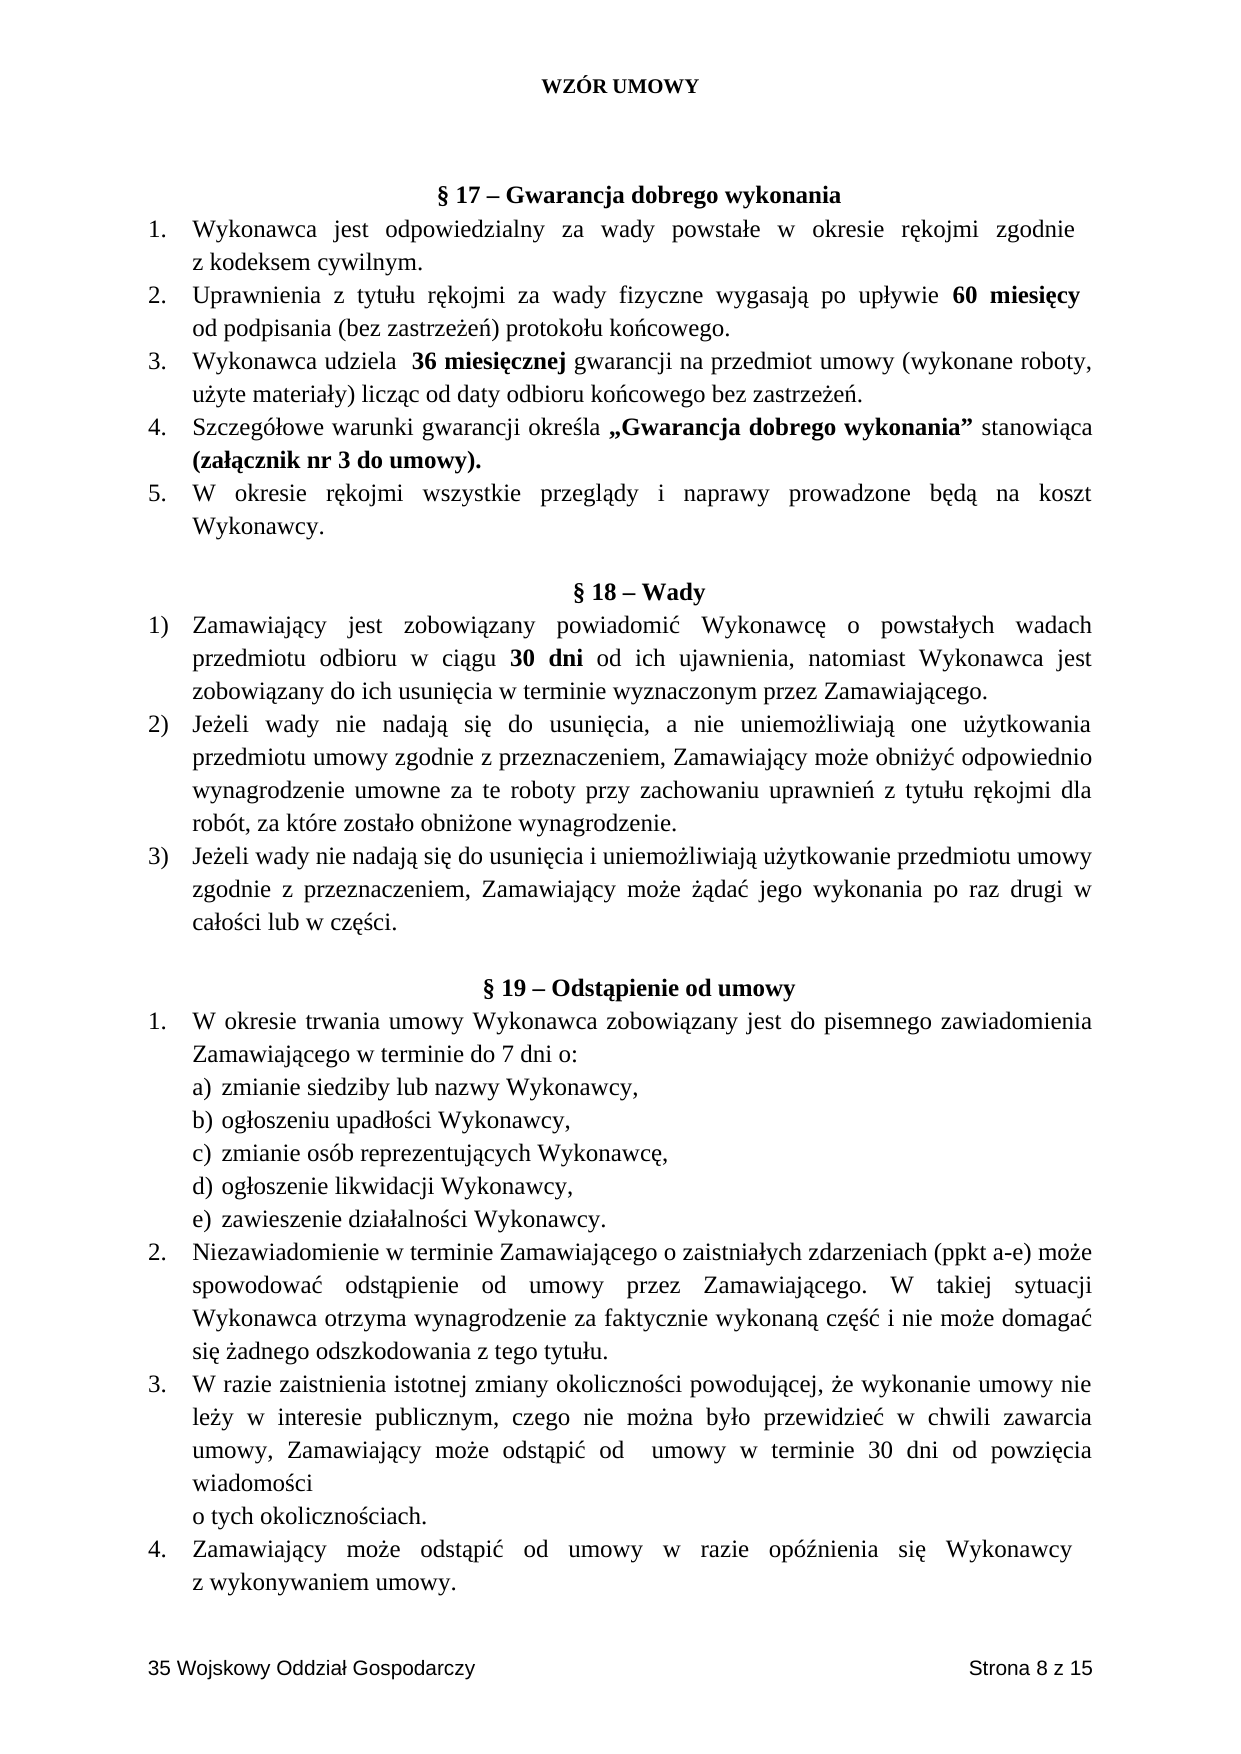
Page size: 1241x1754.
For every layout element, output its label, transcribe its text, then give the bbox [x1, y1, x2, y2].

list W okresie rękojmi wszystkie przeglądy i naprawy prowadzone będą na koszt Wykonawcy. [148, 478, 1093, 539]
list zawieszenie działalności Wykonawcy. [192, 1204, 1093, 1233]
list Zamawiający jest zobowiązany powiadomić Wykonawcę o powstałych wadach przedmiotu odbioru w ciągu 30 dni od ich ujawnienia, natomiast Wykonawca jest zobowiązany do ich usunięcia w terminie wyznaczonym przez Zamawiającego. [148, 610, 1093, 705]
text § 17 – Gwarancja dobrego wykonania [185, 181, 1093, 209]
text § 19 – Odstąpienie od umowy [185, 973, 1093, 1002]
list Zamawiający może odstąpić od umowy w razie opóźnienia się Wykonawcy z wykonywaniem umowy. [148, 1534, 1093, 1596]
list W razie zaistnienia istotnej zmiany okoliczności powodującej, że wykonanie umowy nie leży w interesie publicznym, czego nie można było przewidzieć w chwili zawarcia umowy, Zamawiający może odstąpić od umowy w terminie 30 dni od powzięcia wiadomości o tych okolicznościach. [148, 1369, 1093, 1530]
list Wykonawca jest odpowiedzialny za wady powstałe w okresie rękojmi zgodnie z kodeksem cywilnym. [148, 214, 1093, 275]
list zmianie siedziby lub nazwy Wykonawcy, [192, 1072, 1093, 1101]
list Niezawiadomienie w terminie Zamawiającego o zaistniałych zdarzeniach (ppkt a-e) może spowodować odstąpienie od umowy przez Zamawiającego. W takiej sytuacji Wykonawca otrzyma wynagrodzenie za faktycznie wykonaną część i nie może domagać się żadnego odszkodowania z tego tytułu. [148, 1237, 1093, 1365]
list zmianie osób reprezentujących Wykonawcę, [192, 1138, 1093, 1167]
list W okresie trwania umowy Wykonawca zobowiązany jest do pisemnego zawiadomienia Zamawiającego w terminie do 7 dni o: [148, 1006, 1093, 1068]
list Wykonawca udziela 36 miesięcznej gwarancji na przedmiot umowy (wykonane roboty, użyte materiały) licząc od daty odbioru końcowego bez zastrzeżeń. [148, 346, 1093, 407]
list ogłoszeniu upadłości Wykonawcy, [192, 1105, 1093, 1134]
list Szczegółowe warunki gwarancji określa „Gwarancja dobrego wykonania” stanowiąca (załącznik nr 3 do umowy). [148, 412, 1093, 473]
list ogłoszenie likwidacji Wykonawcy, [192, 1171, 1093, 1200]
list Jeżeli wady nie nadają się do usunięcia, a nie uniemożliwiają one użytkowania przedmiotu umowy zgodnie z przeznaczeniem, Zamawiający może obniżyć odpowiednio wynagrodzenie umowne za te roboty przy zachowaniu uprawnień z tytułu rękojmi dla robót, za które zostało obniżone wynagrodzenie. [148, 709, 1093, 837]
text § 18 – Wady [185, 577, 1093, 606]
list Jeżeli wady nie nadają się do usunięcia i uniemożliwiają użytkowanie przedmiotu umowy zgodnie z przeznaczeniem, Zamawiający może żądać jego wykonania po raz drugi w całości lub w części. [148, 841, 1093, 936]
list Uprawnienia z tytułu rękojmi za wady fizyczne wygasają po upływie 60 miesięcy od podpisania (bez zastrzeżeń) protokołu końcowego. [148, 280, 1093, 341]
